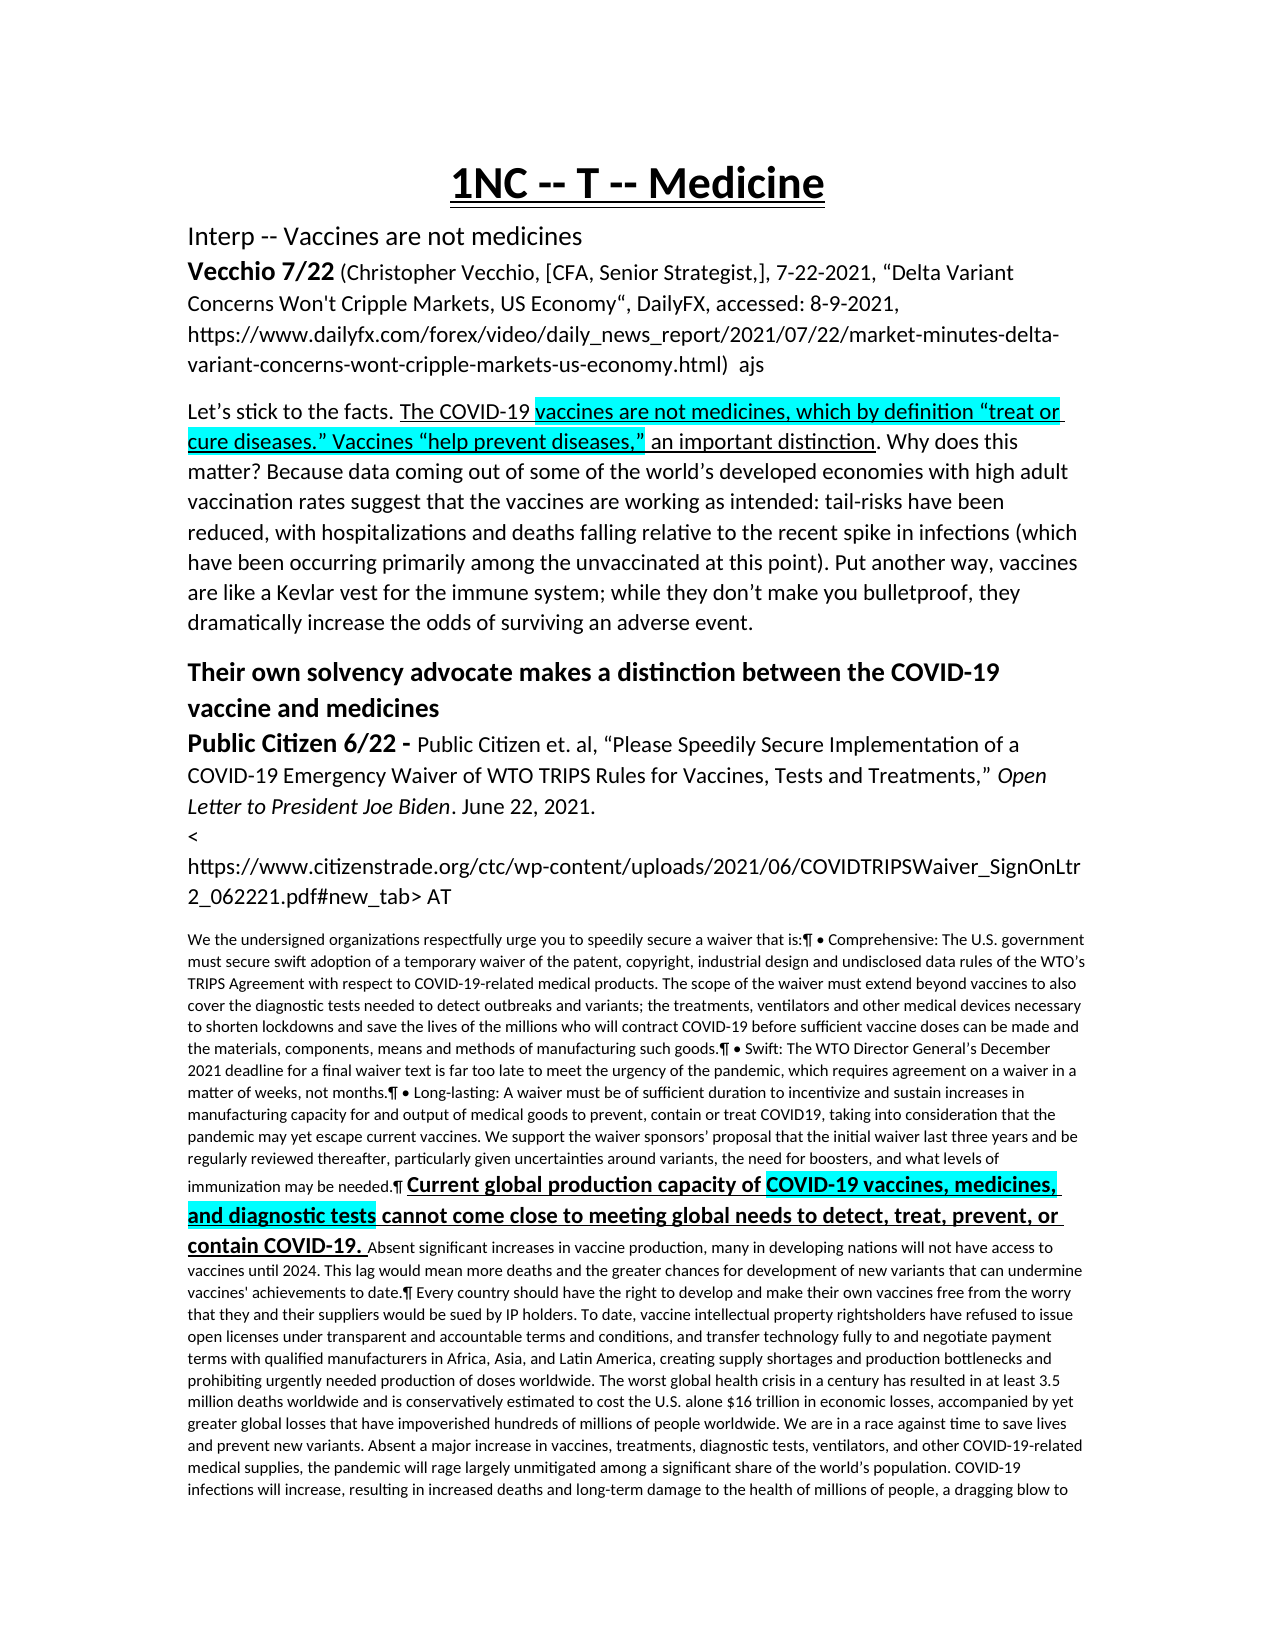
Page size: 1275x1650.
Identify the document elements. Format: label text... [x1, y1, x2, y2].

subtitle 1NC -- T -- Medicine [187, 154, 1087, 210]
text Let’s stick to the facts. The COVID-19 vaccines are not medicines, which by definition “treat or cure diseases.” Vaccines “help prevent diseases,” an important distinction. Why does this matter? Because data coming out of some of the world’s developed economies with high adult vaccination rates suggest that the vaccines are working as intended: tail-risks have been reduced, with hospitalizations and deaths falling relative to the recent spike in infections (which have been occurring primarily among the unvaccinated at this point). Put another way, vaccines are like a Kevlar vest for the immune system; while they don’t make you bulletproof, they dramatically increase the odds of surviving an adverse event. [187, 397, 1087, 636]
subtitle Interp -- Vaccines are not medicines [187, 219, 1087, 252]
text Vecchio 7/22 (Christopher Vecchio, [CFA, Senior Strategist,], 7-22-2021, “Delta Variant Concerns Won't Cripple Markets, US Economy“, DailyFX, accessed: 8-9-2021, https://www.dailyfx.com/forex/video/daily_news_report/2021/07/22/market-minutes-delta-variant-concerns-wont-cripple-markets-us-economy.html) ajs [187, 254, 1087, 378]
text Public Citizen 6/22 - Public Citizen et. al, “Please Speedily Secure Implementation of a COVID-19 Emergency Waiver of WTO TRIPS Rules for Vaccines, Tests and Treatments,” Open Letter to President Joe Biden. June 22, 2021. <https://www.citizenstrade.org/ctc/wp-content/uploads/2021/06/COVIDTRIPSWaiver_SignOnLtr2_062221.pdf#new_tab> AT [187, 726, 1087, 910]
subtitle Their own solvency advocate makes a distinction between the COVID-19 vaccine and medicines [187, 655, 1087, 724]
